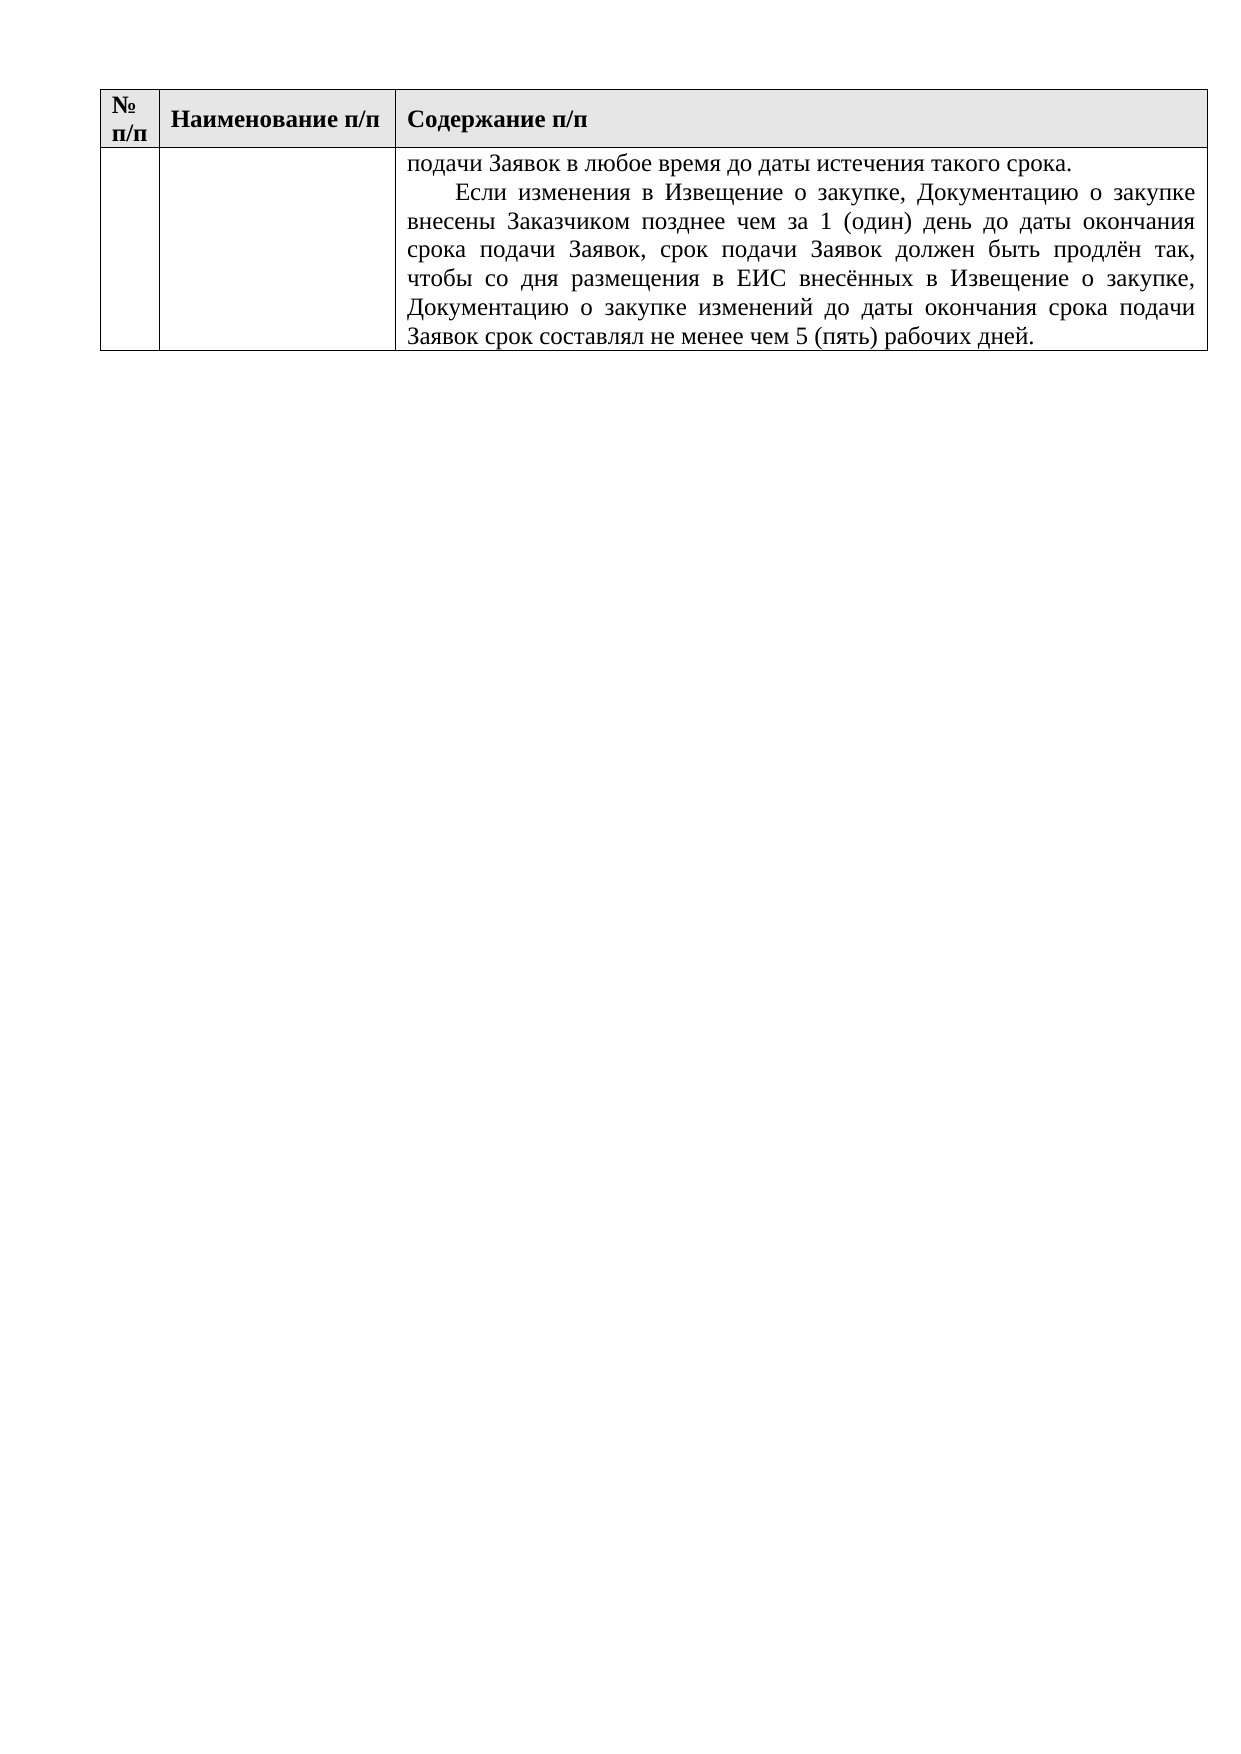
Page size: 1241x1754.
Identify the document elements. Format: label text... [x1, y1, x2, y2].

table_header Наименование п/п [160, 90, 395, 147]
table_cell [160, 148, 395, 349]
table_header № п/п [101, 90, 159, 147]
table_header Содержание п/п [396, 90, 1207, 147]
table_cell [396, 148, 1207, 349]
table_cell [101, 148, 159, 349]
